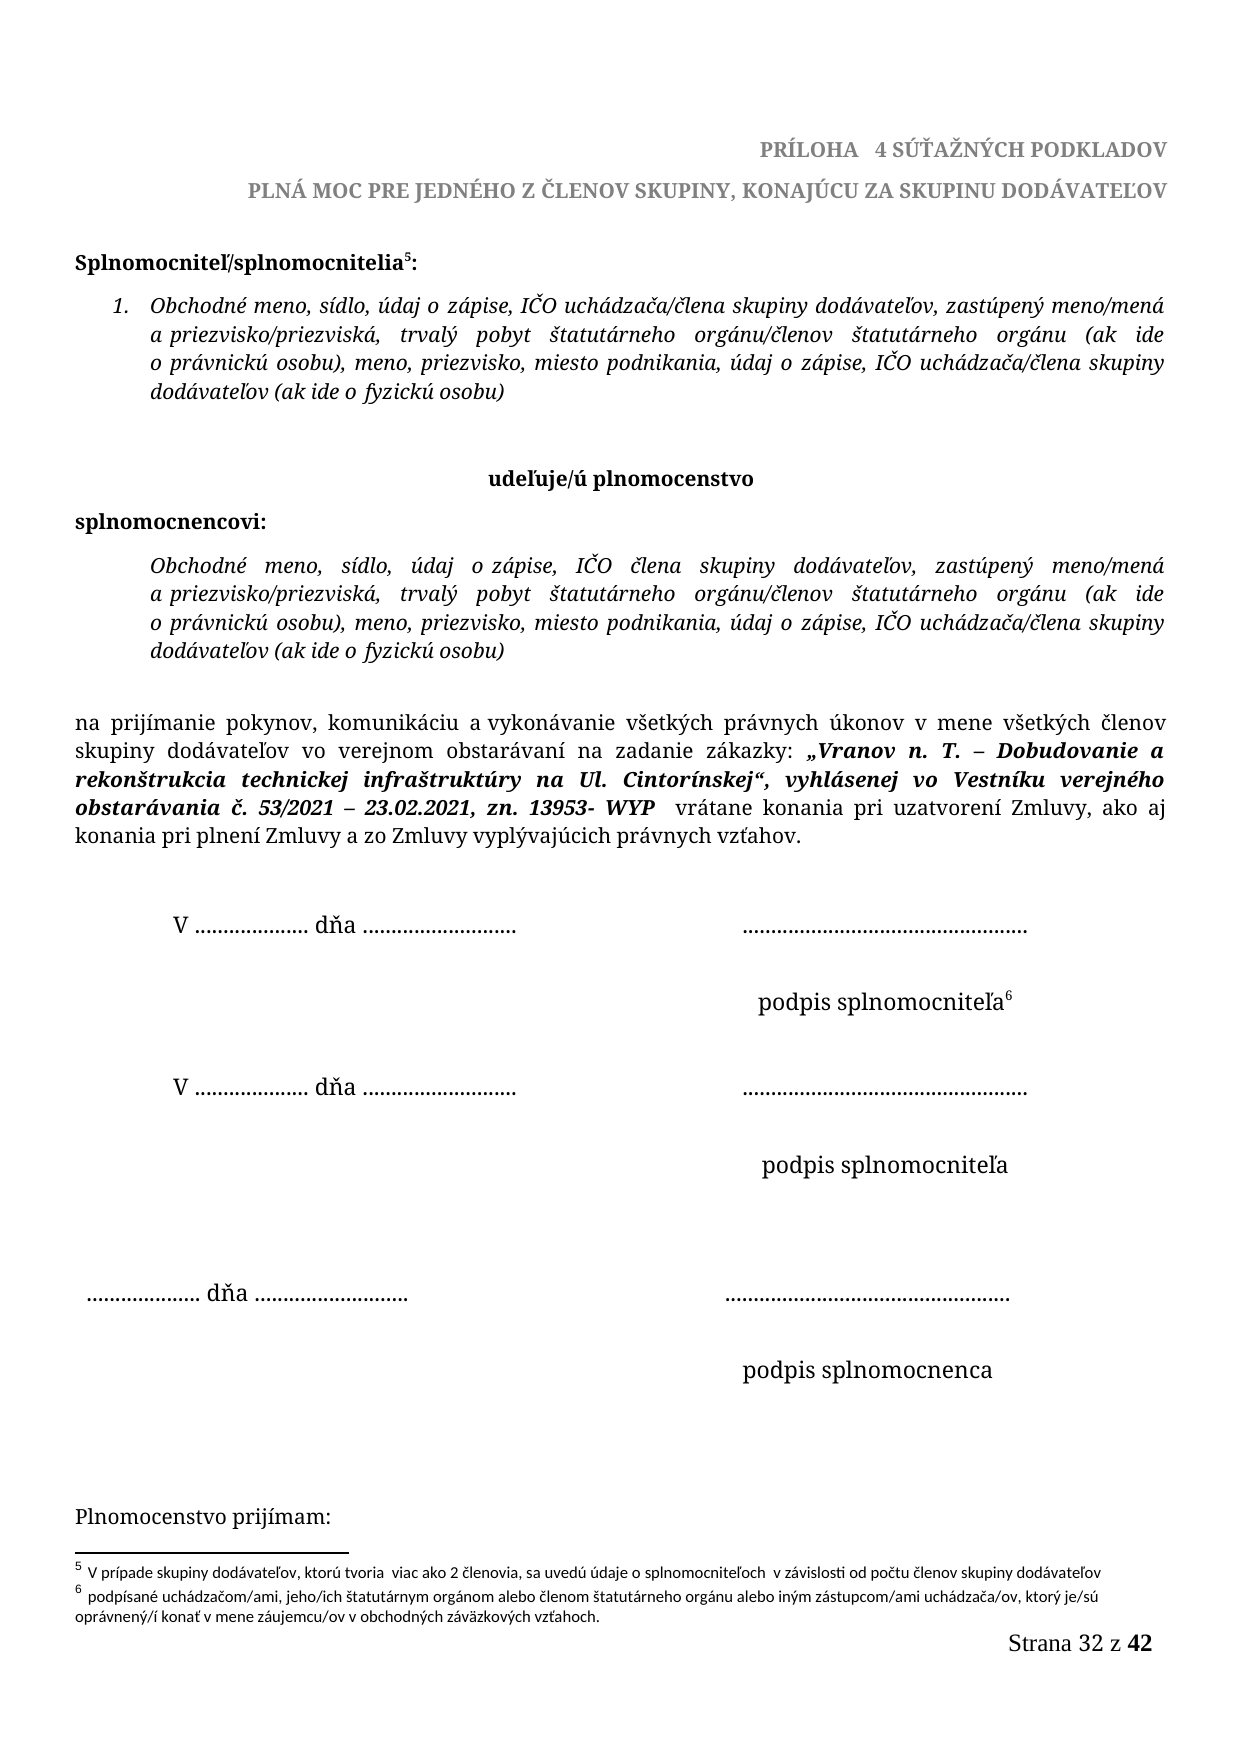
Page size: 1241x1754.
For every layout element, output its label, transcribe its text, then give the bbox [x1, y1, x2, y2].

table_cell V .................... dňa ........................... [75, 1056, 615, 1218]
table_header .................................................. podpis splnomocnenca [597, 1262, 1138, 1502]
text Príloha 4 súťažných podkladov [75, 135, 1167, 164]
table_cell .................................................. podpis splnomocniteľa [615, 1056, 1155, 1218]
text Obchodné meno, sídlo, údaj o zápise, IČO člena skupiny dodávateľov, zastúpený meno/mená a priezvisko/priezviská, trvalý pobyt štatutárneho orgánu/členov štatutárneho orgánu (ak ide o právnickú osobu), meno, priezvisko, miesto podnikania, údaj o zápise, IČO uchádzača/člena skupiny dodávateľov (ak ide o fyzickú osobu) [150, 551, 1167, 664]
table_header .................................................. podpis splnomocniteľa [615, 894, 1155, 1056]
text na prijímanie pokynov, komunikáciu a vykonávanie všetkých právnych úkonov v mene všetkých členov skupiny dodávateľov vo verejnom obstarávaní na zadanie zákazky: „Vranov n. T. – Dobudovanie a rekonštrukcia technickej infraštruktúry na Ul. Cintorínskej“, vyhlásenej vo Vestníku verejného obstarávania č. 53/2021 – 23.02.2021, zn. 13953- WYP vrátane konania pri uzatvorení Zmluvy, ako aj konania pri plnení Zmluvy a zo Zmluvy vyplývajúcich právnych vzťahov. [75, 708, 1167, 850]
table_header V .................... dňa ........................... [75, 894, 615, 1056]
text Plná moc pre jedného z členov skupiny, konajúcu za skupinu dodávateľov [75, 176, 1167, 205]
table_header .................... dňa ........................... [75, 1262, 597, 1502]
list Obchodné meno, sídlo, údaj o zápise, IČO uchádzača/člena skupiny dodávateľov, zastúpený meno/mená a priezvisko/priezviská, trvalý pobyt štatutárneho orgánu/členov štatutárneho orgánu (ak ide o právnickú osobu), meno, priezvisko, miesto podnikania, údaj o zápise, IČO uchádzača/člena skupiny dodávateľov (ak ide o fyzickú osobu) [112, 292, 1167, 405]
text splnomocnencovi: [75, 507, 1167, 536]
text Splnomocniteľ/splnomocnitelia: [75, 248, 1167, 277]
text udeľuje/ú plnomocenstvo [75, 464, 1167, 492]
text Plnomocenstvo prijímam: [75, 1502, 1167, 1530]
